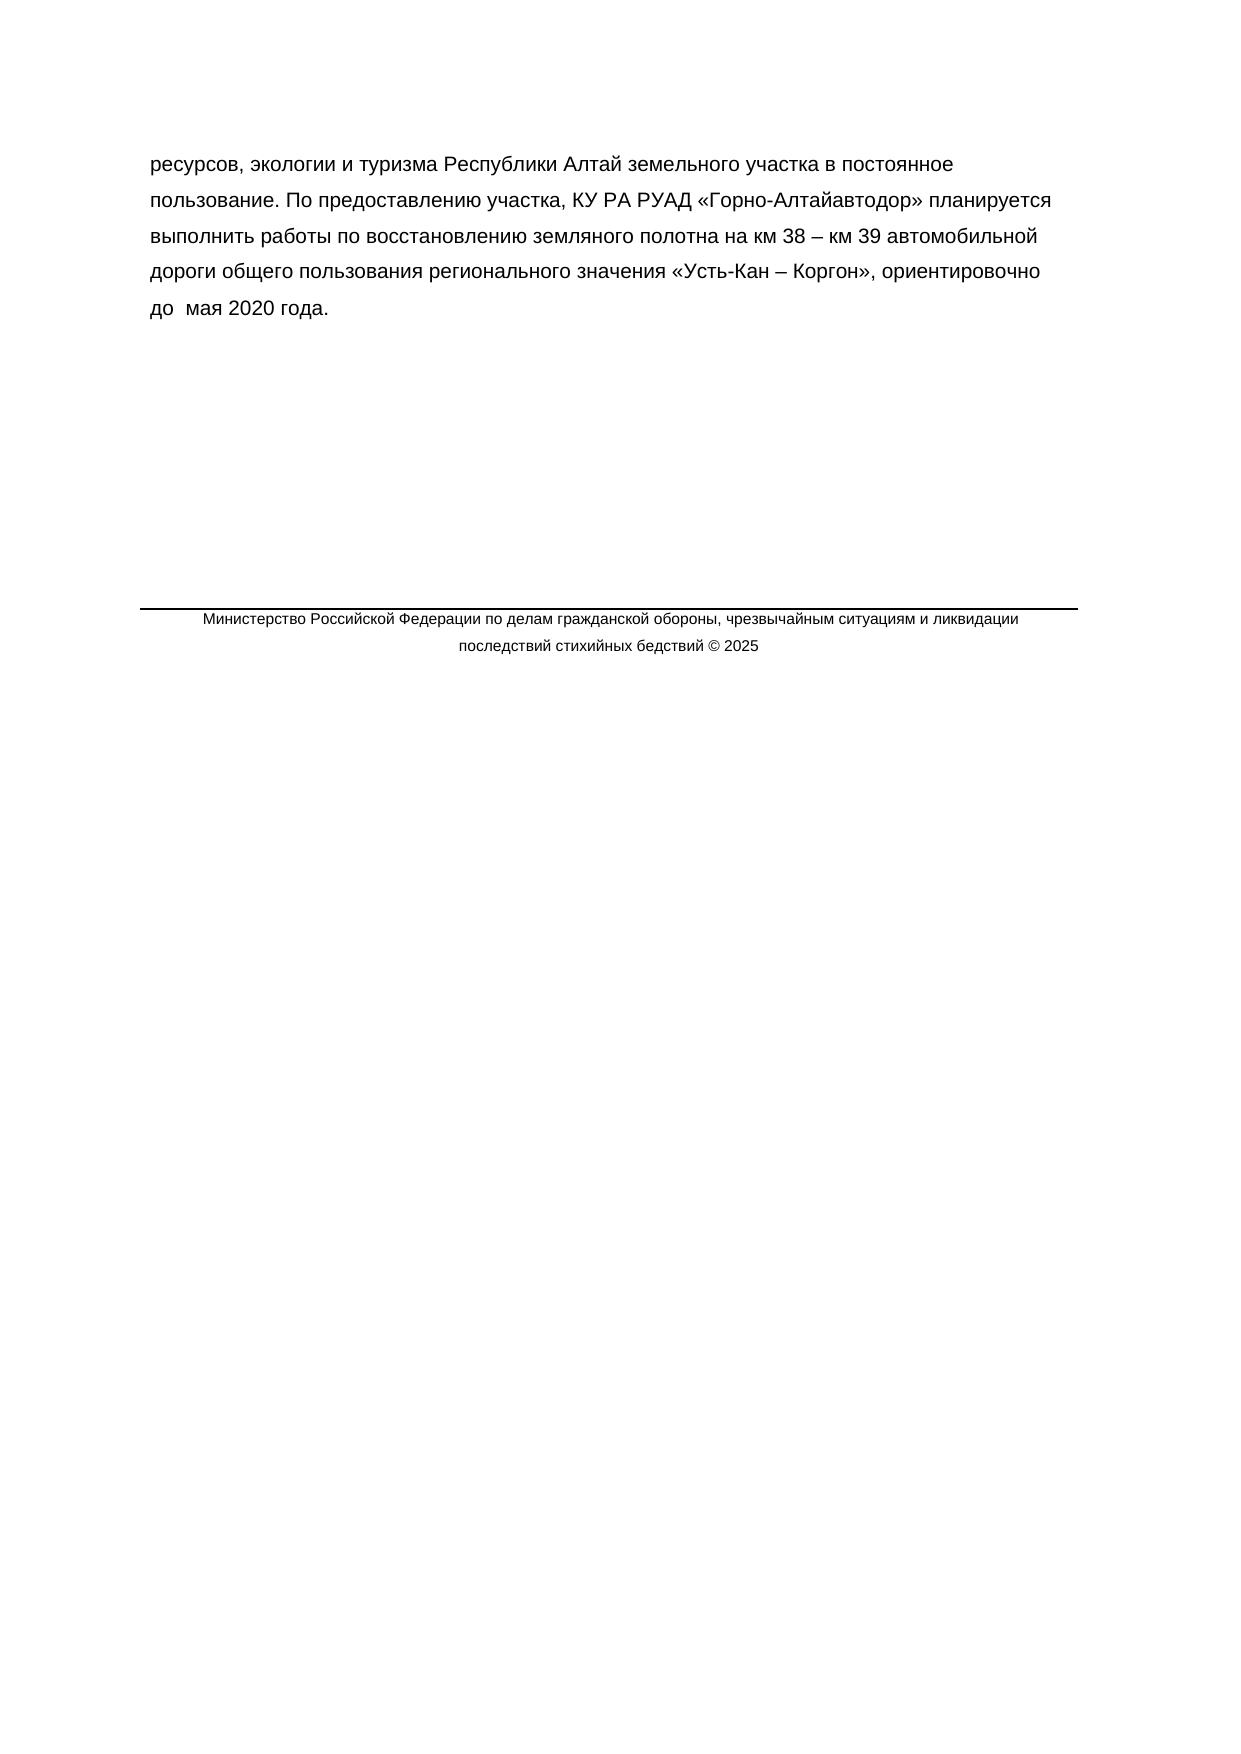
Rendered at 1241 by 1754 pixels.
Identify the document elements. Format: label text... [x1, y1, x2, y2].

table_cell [140, 150, 1078, 608]
table_cell Министерство Российской Федерации по делам гражданской обороны, чрезвычайным ситуациям и ликвидации последствий стихийных бедствий © 2025 [140, 610, 1078, 692]
